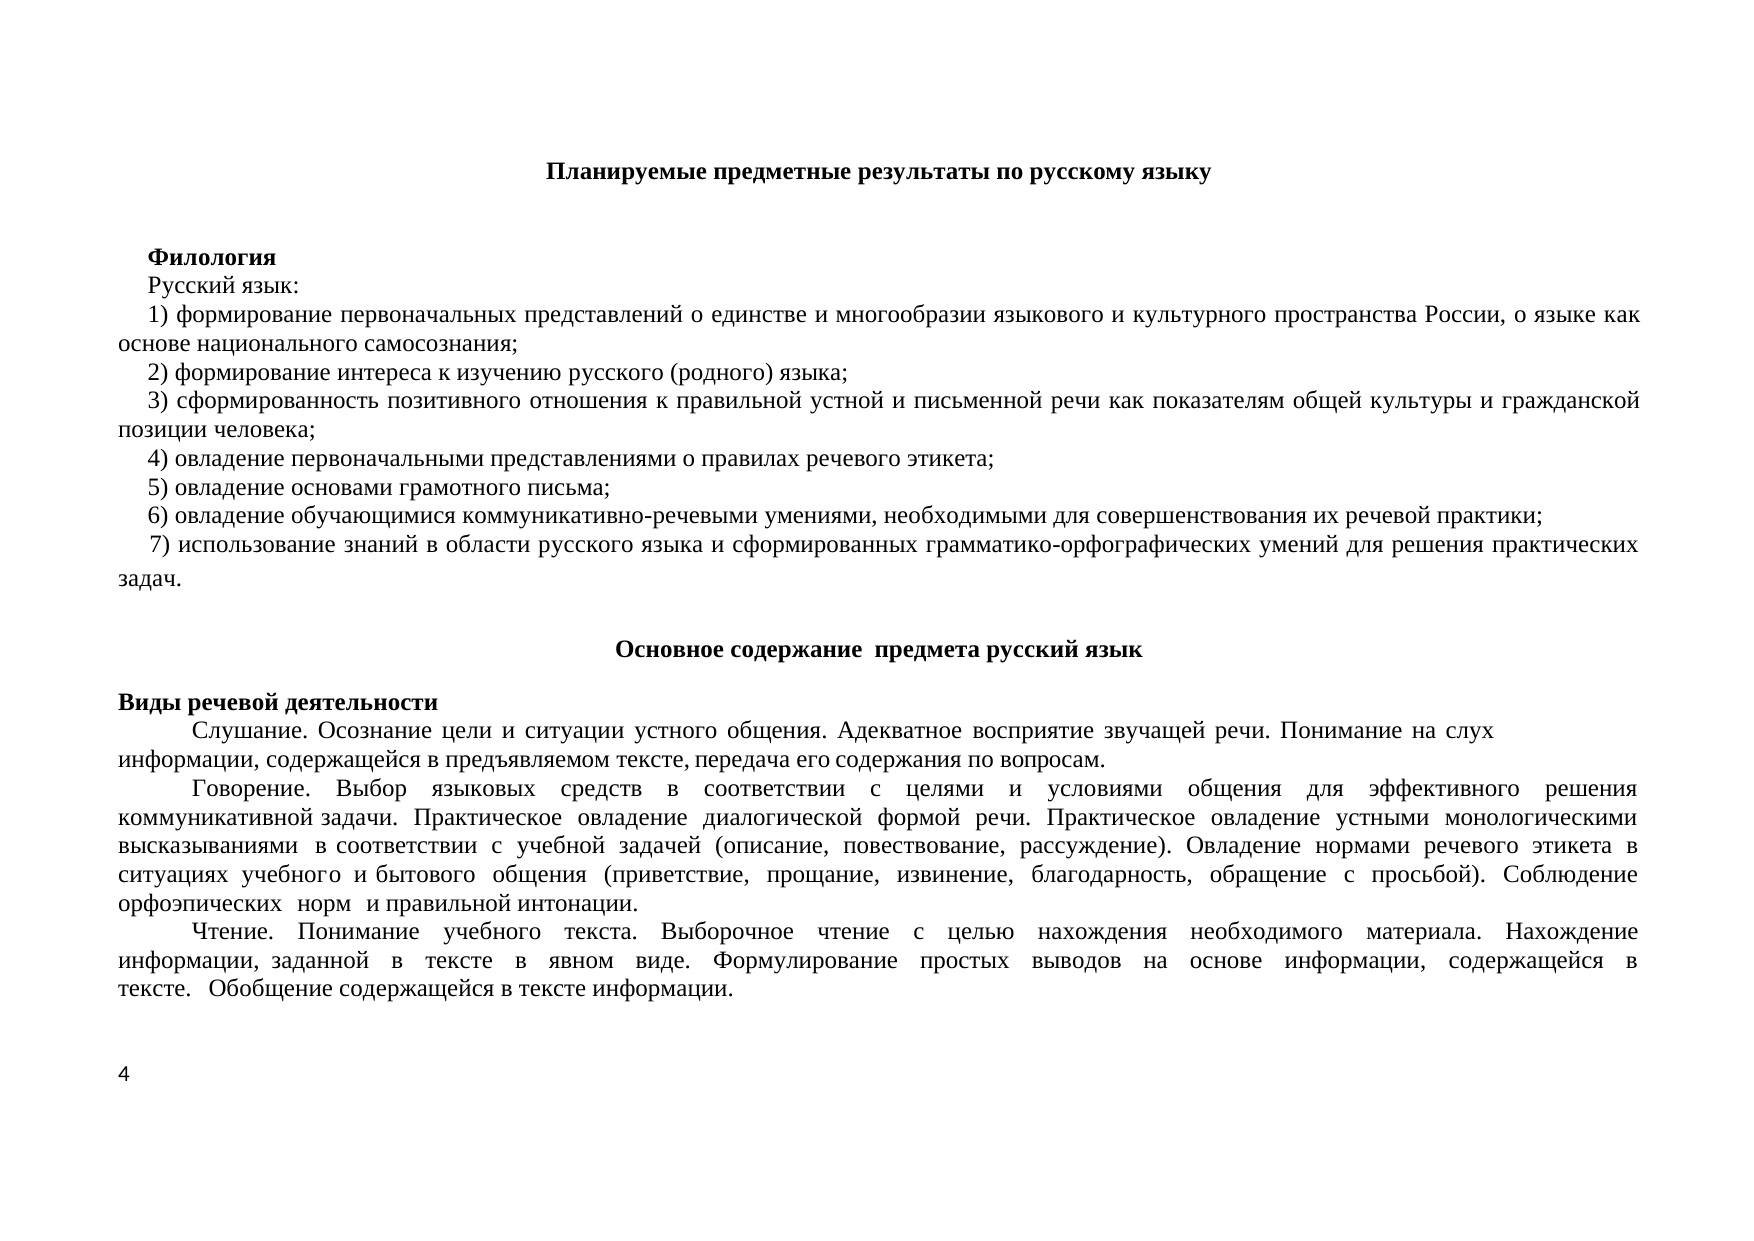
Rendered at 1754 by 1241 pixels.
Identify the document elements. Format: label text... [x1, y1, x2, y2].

text 4) овладение первоначальными представлениями о правилах речевого этикета; 5) овладение основами грамотного письма; [147, 443, 999, 501]
text 3) сформированность позитивного отношения к правильной устной и письменной речи как показателям общей культуры и гражданской позиции человека; [118, 386, 1642, 443]
text Планируемые предметные результаты по русскому языку [546, 156, 1667, 185]
text Слушание. Осознание цели и ситуации устного общения. Адекватное восприятие звучащей речи. Понимание на слух информации, содержащейся в предъявляемом тексте,передача егосодержания по вопросам. [118, 716, 1642, 773]
text Филология Русский язык: [147, 242, 305, 299]
text Говорение. Выбор языковых средств в соответствии с целями и условиями общения для эффективного решения коммуникативной задачи. Практическое овладение диалогической формой речи. Практическое овладение устными монологическими высказываниями в соответствии с учебной задачей (описание, повествование, рассуждение). Овладение нормами речевого этикета в ситуациях учебного и бытового общения (приветствие, прощание, извинение, благодарность, обращение с просьбой). Соблюдение орфоэпических норм и правильной интонации. [118, 773, 1638, 917]
text 7) использование знаний в области русского языка и сформированных грамматико-орфографических умений для решения практических [149, 529, 1667, 558]
text задач. [118, 563, 1667, 592]
text Виды речевой деятельности [118, 687, 1667, 716]
text Основное содержание предмета русский язык [615, 634, 1667, 662]
text Чтение. Понимание учебного текста. Выборочное чтение с целью нахождения необходимого материала. Нахождение информации, заданной в тексте в явном виде. Формулирование простых выводов на основе информации, содержащейся в тексте. Обобщение содержащейся в тексте информации. [118, 917, 1638, 1002]
text 2) формирование интереса к изучению русского (родного) языка; [147, 357, 1667, 386]
text 4 [118, 1059, 1667, 1087]
text 6) овладение обучающимися коммуникативно-речевыми умениями, необходимыми для совершенствования их речевой практики; [147, 501, 1667, 529]
text 1) формирование первоначальных представлений о единстве и многообразии языкового и культурного пространства России, о языке как основе национального самосознания; [118, 299, 1643, 357]
